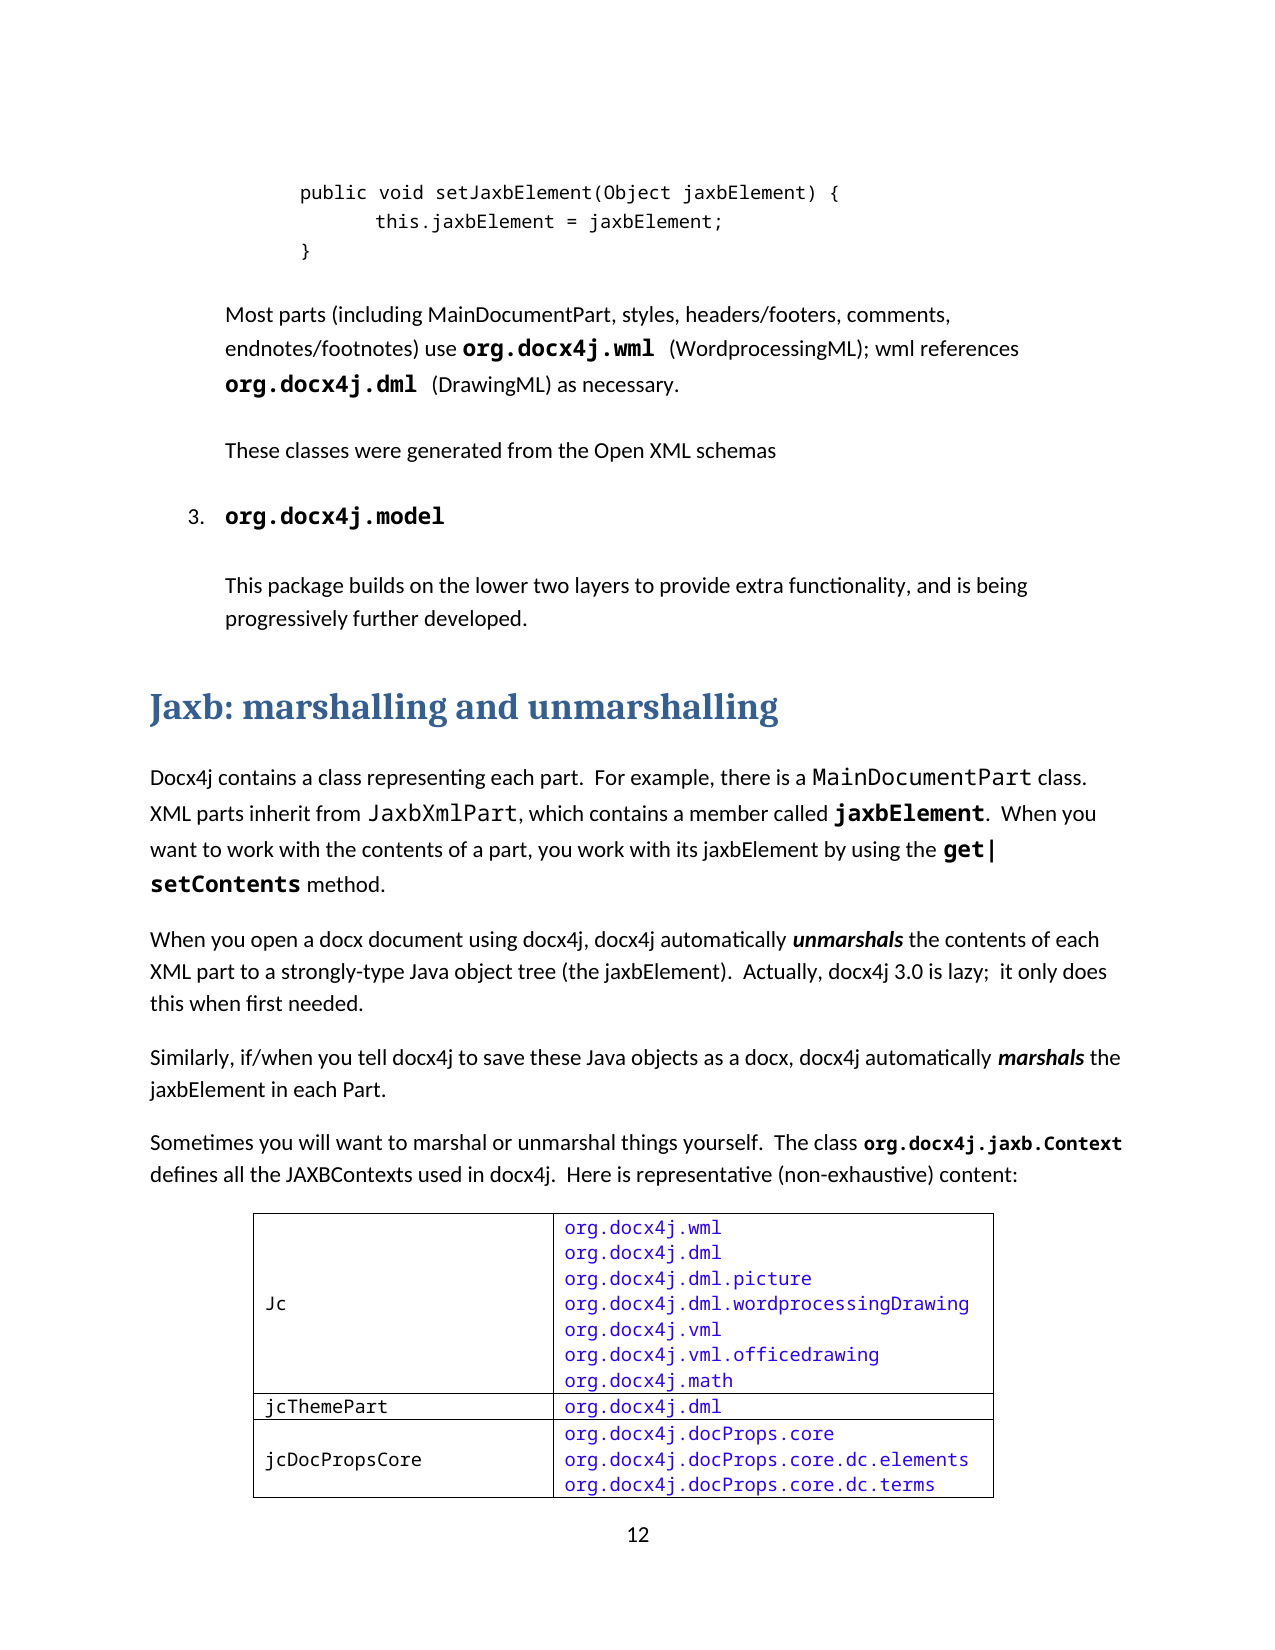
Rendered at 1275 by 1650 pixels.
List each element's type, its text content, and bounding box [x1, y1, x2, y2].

list Most parts (including MainDocumentPart, styles, headers/footers, comments, endnotes/footnotes) use org.docx4j.wml (WordprocessingML); wml references org.docx4j.dml (DrawingML) as necessary. These classes were generated from the Open XML schemas [225, 300, 1125, 496]
table_cell org.docx4j.dml [554, 1394, 993, 1419]
text When you open a docx document using docx4j, docx4j automatically unmarshals the contents of each XML part to a strongly-type Java object tree (the jaxbElement). Actually, docx4j 3.0 is lazy; it only does this when first needed. [150, 925, 1125, 1018]
text Similarly, if/when you tell docx4j to save these Java objects as a docx, docx4j automatically marshals the jaxbElement in each Part. [150, 1043, 1125, 1103]
table_cell jcDocPropsCore [254, 1420, 553, 1497]
text Docx4j contains a class representing each part. For example, there is a MainDocumentPart class. XML parts inherit from JaxbXmlPart, which contains a member called jaxbElement. When you want to work with the contents of a part, you work with its jaxbElement by using the get|setContents method. [150, 761, 1125, 900]
table_cell org.docx4j.docProps.core org.docx4j.docProps.core.dc.elements org.docx4j.docProps.core.dc.terms [554, 1420, 993, 1497]
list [187, 150, 1125, 296]
text Sometimes you will want to marshal or unmarshal things yourself. The class org.docx4j.jaxb.Context defines all the JAXBContexts used in docx4j. Here is representative (non-exhaustive) content: [150, 1128, 1125, 1188]
list org.docx4j.model This package builds on the lower two layers to provide extra functionality, and is being progressively further developed. [187, 500, 1125, 632]
table_header Jc [254, 1214, 553, 1393]
table_cell jcThemePart [254, 1394, 553, 1419]
table_header org.docx4j.wml org.docx4j.dml org.docx4j.dml.picture org.docx4j.dml.wordprocessingDrawing org.docx4j.vml org.docx4j.vml.officedrawing org.docx4j.math [554, 1214, 993, 1393]
subtitle Jaxb: marshalling and unmarshalling [150, 686, 1125, 729]
